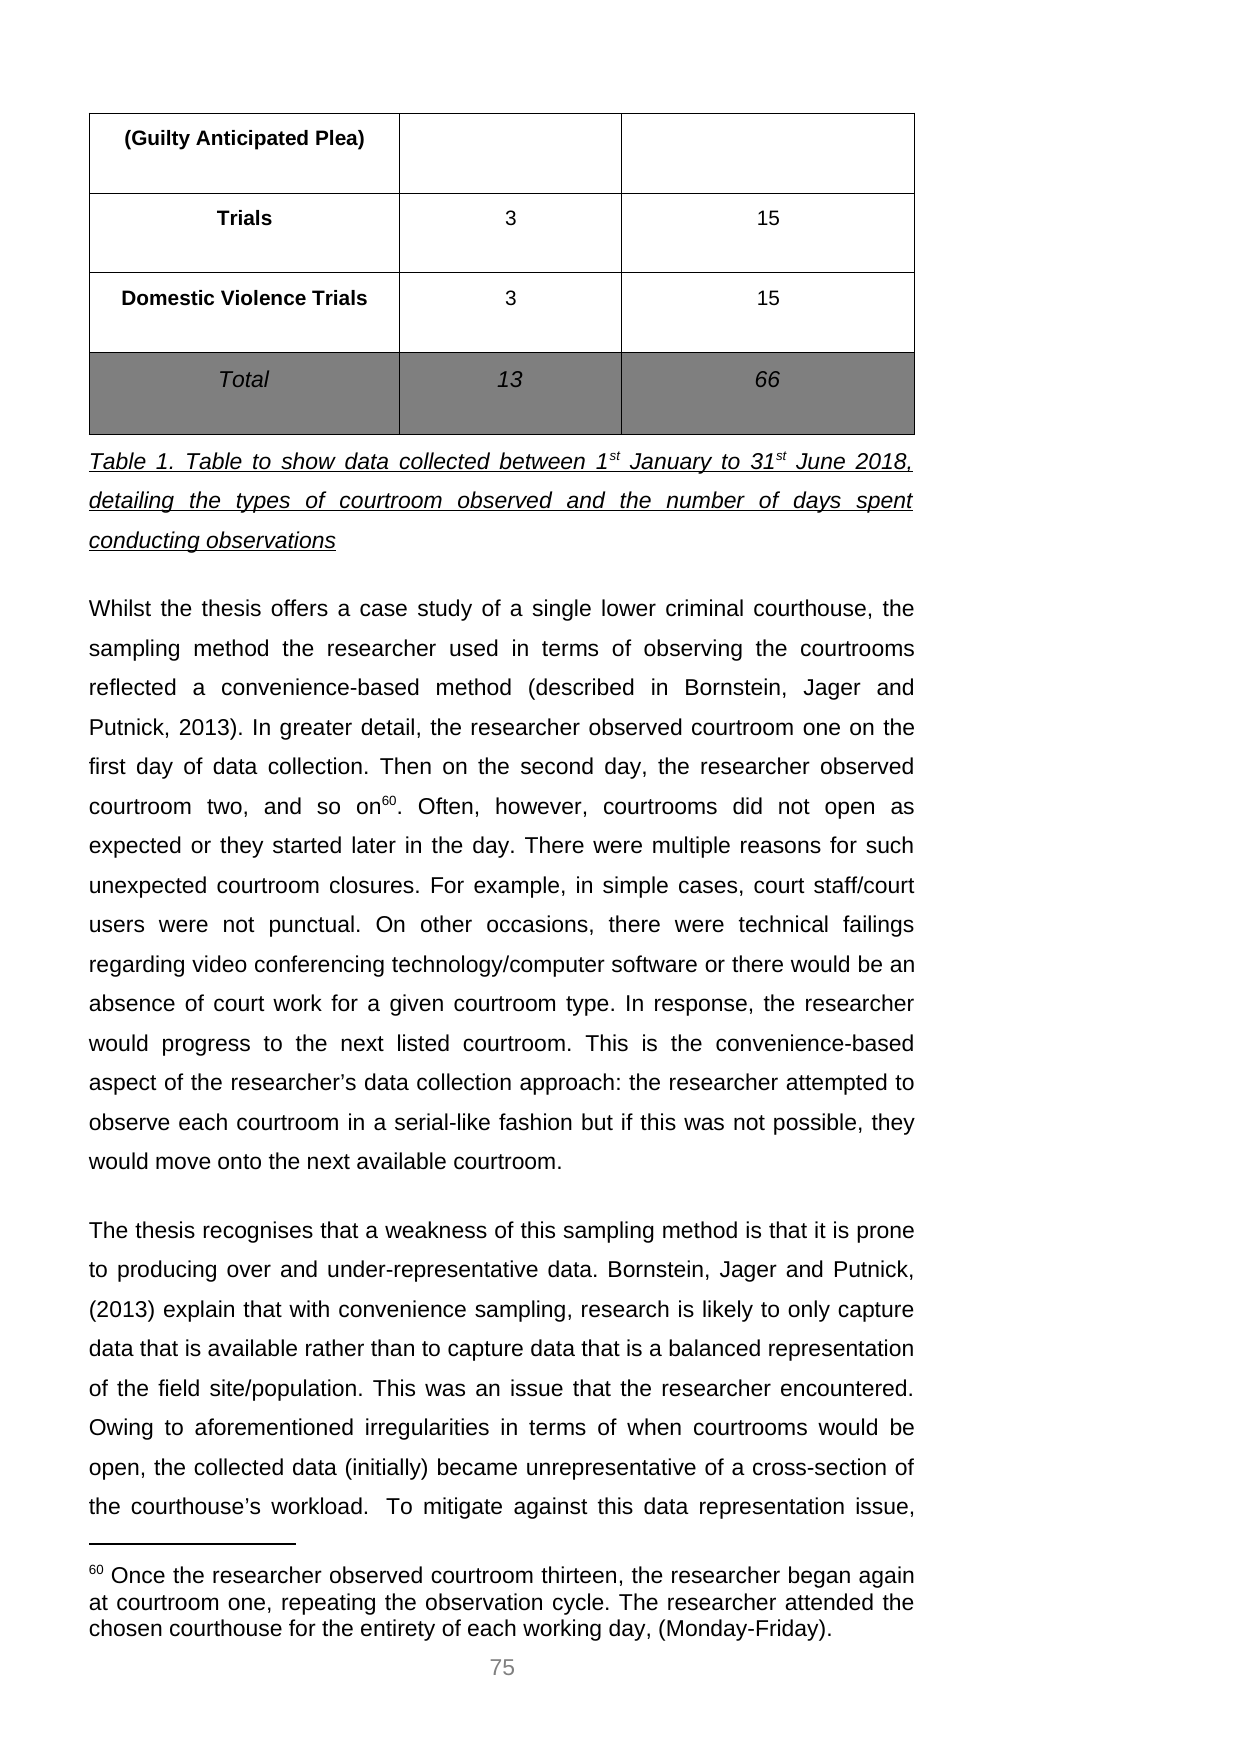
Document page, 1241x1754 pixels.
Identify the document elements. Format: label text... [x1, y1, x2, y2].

table_cell 3 [400, 194, 621, 272]
table_cell 3 [400, 273, 621, 352]
table_cell 5 [622, 114, 914, 192]
table_cell 13 [400, 353, 621, 434]
table_cell Domestic Violence Trials [90, 273, 399, 352]
table_cell 15 [622, 194, 914, 272]
table_cell Trials [90, 194, 399, 272]
table_cell Transforming Summary Justice initiative Hearings (Guilty Anticipated Plea) [90, 114, 399, 192]
table_cell 1 [400, 114, 621, 192]
text Whilst the thesis offers a case study of a single lower criminal courthouse, the sampling method the researcher used in terms of observing the courtrooms reflected a convenience-based method (described in Bornstein, Jager and Putnick, 2013). In greater detail, the researcher observed courtroom one on the first day of data collection. Then on the second day, the researcher observed courtroom two, and so on. Often, however, courtrooms did not open as expected or they started later in the day. There were multiple reasons for such unexpected courtroom closures. For example, in simple cases, court staff/court users were not punctual. On other occasions, there were technical failings regarding video conferencing technology/computer software or there would be an absence of court work for a given courtroom type. In response, the researcher would progress to the next listed courtroom. This is the convenience-based aspect of the researcher’s data collection approach: the researcher attempted to observe each courtroom in a serial-like fashion but if this was not possible, they would move onto the next available courtroom. [89, 595, 915, 1174]
table_cell 66 [622, 353, 914, 434]
table_cell 15 [622, 273, 914, 352]
text Table 1. Table to show data collected between 1st January to 31st June 2018, detailing the types of courtroom observed and the number of days spent conducting observations [89, 448, 915, 553]
table_cell Total [90, 353, 399, 434]
